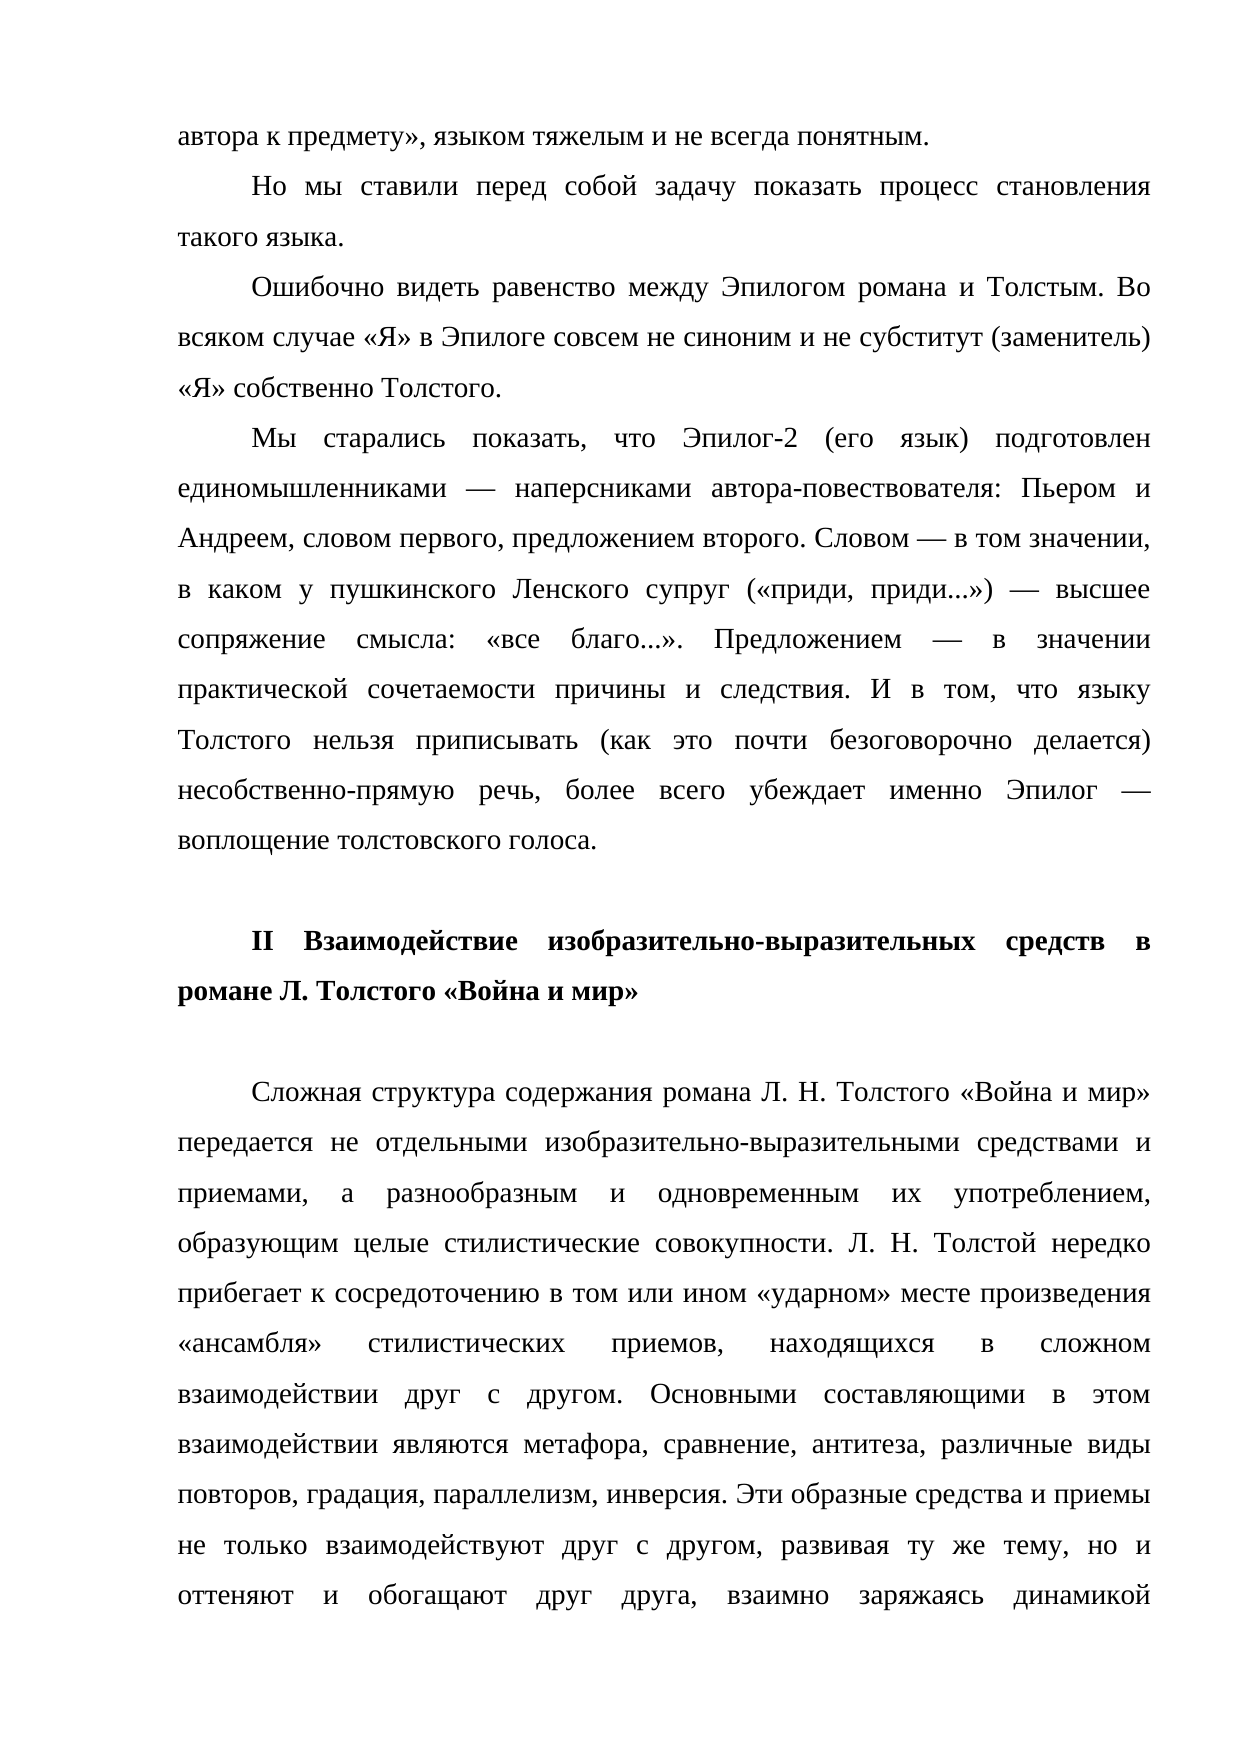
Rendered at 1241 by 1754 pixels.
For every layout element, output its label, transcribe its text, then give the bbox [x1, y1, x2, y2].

text Ошибочно видеть равенство между Эпилогом романа и Толстым. Во всяком случае «Я» в Эпилоге совсем не синоним и не субститут (заменитель) «Я» собственно Толстого. [177, 269, 1152, 403]
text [177, 118, 1152, 152]
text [177, 1074, 1152, 1611]
text Мы старались показать, что Эпилог-2 (его язык) подготовлен единомышленниками — наперсниками автора-повествователя: Пьером и Андреем, словом первого, предложением второго. Словом — в том значении, в каком у пушкинского Ленского супруг («приди, приди...») — высшее сопряжение смысла: «все благо...». Предложением — в значении практической сочетаемости причины и следствия. И в том, что языку Толстого нельзя приписывать (как это почти безоговорочно делается) несобственно-прямую речь, более всего убеждает именно Эпилог — воплощение толстовского голоса. [177, 420, 1152, 856]
text II Взаимодействие изобразительно-выразительных средств в романе Л. Толстого «Война и мир» [177, 923, 1152, 1007]
text Но мы ставили перед собой задачу показать процесс становления такого языка. [177, 168, 1152, 252]
